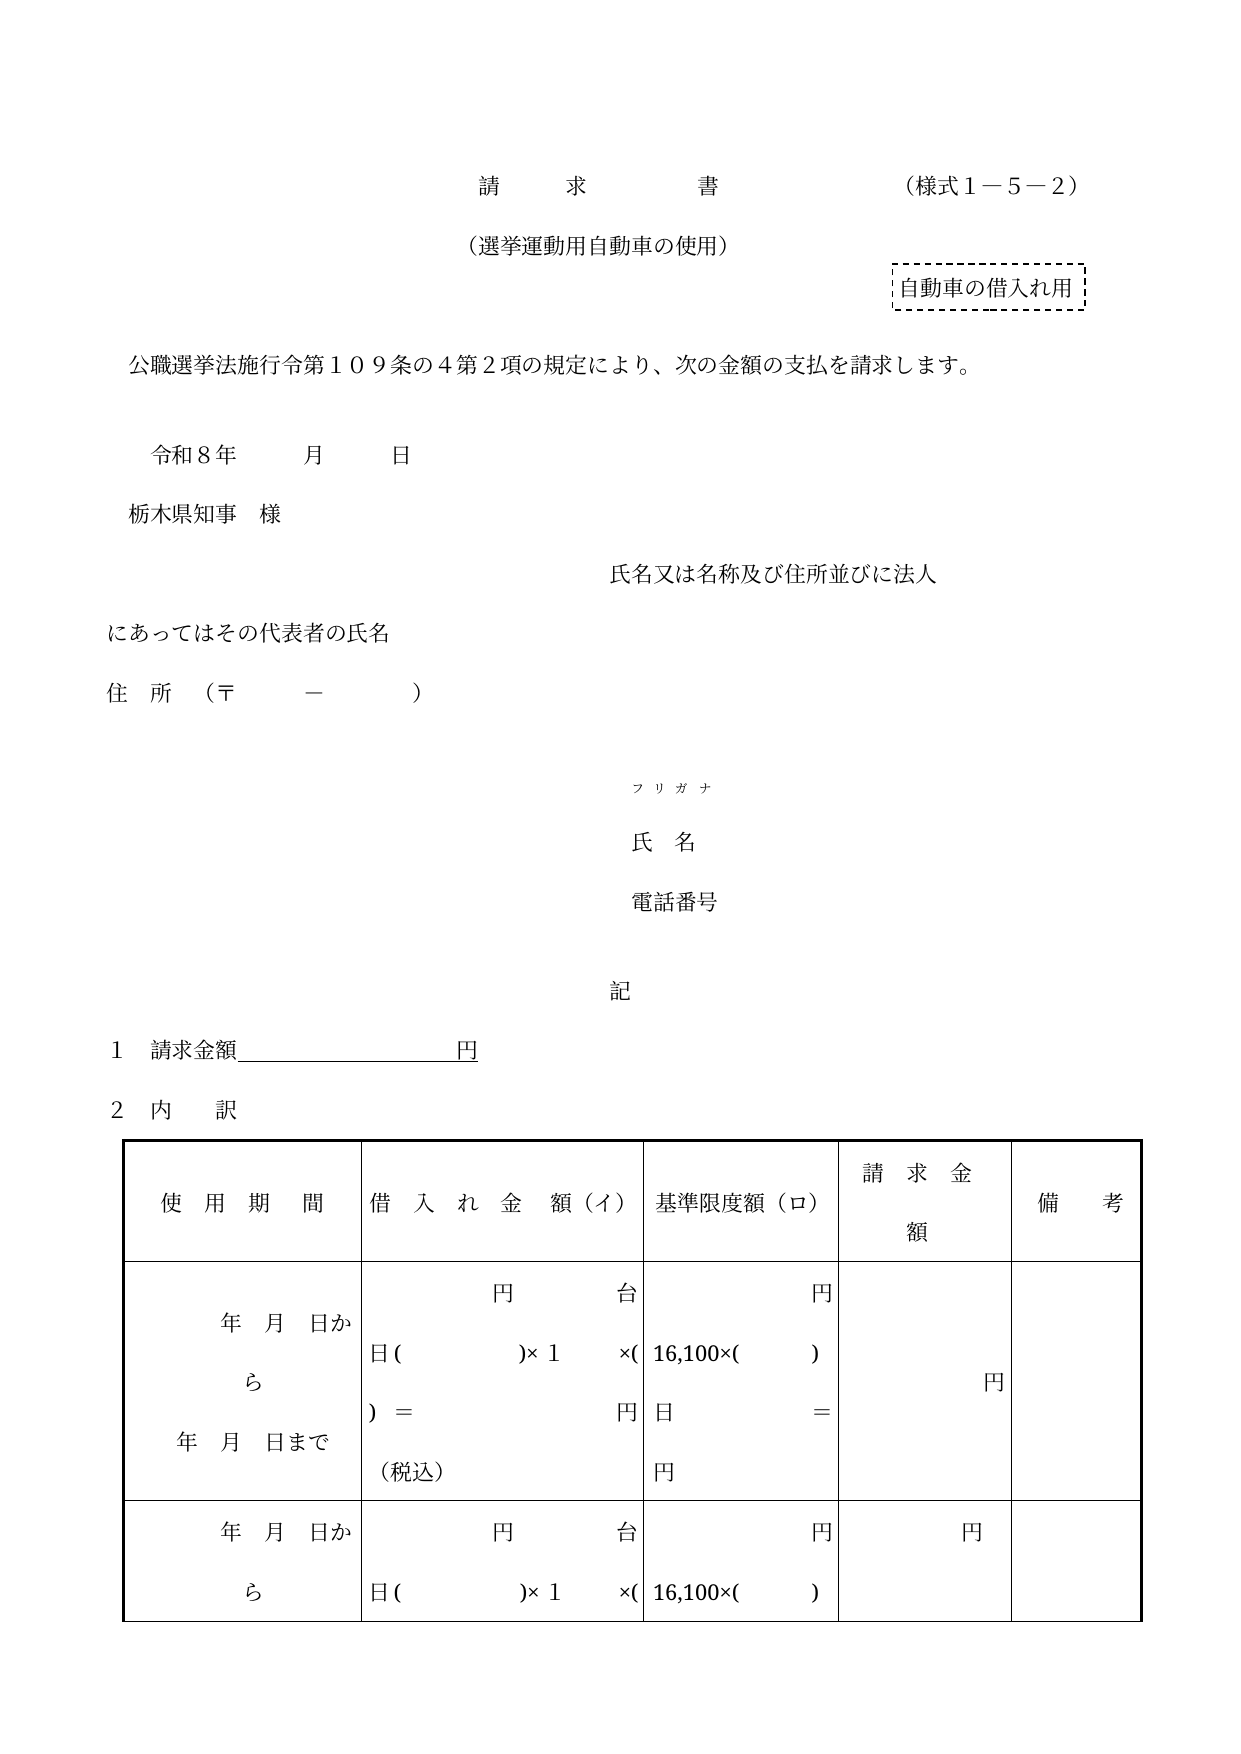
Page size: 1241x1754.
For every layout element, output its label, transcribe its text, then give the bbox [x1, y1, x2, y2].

text 公職選挙法施行令第１０９条の４第２項の規定により、次の金額の支払を請求します。 [106, 334, 1134, 394]
table_cell 円 台 日( )×１ ×( )＝ 円（税込） [362, 1262, 643, 1500]
table_header 備 考 [1012, 1142, 1140, 1261]
text 氏 名 [106, 811, 1134, 871]
table_cell 円 16,100×( )日＝ 円 [644, 1262, 838, 1500]
table_cell 年 月 日から 年 月 日まで [125, 1262, 361, 1500]
table_cell 円 [839, 1501, 1011, 1621]
table_cell [1012, 1262, 1140, 1500]
table_header 使用期間 [125, 1142, 361, 1261]
text ２ 内 訳 [106, 1079, 1134, 1139]
table_header 借入れ金額（イ） [362, 1142, 643, 1261]
table_cell 円 [839, 1262, 1011, 1500]
text 氏名又は名称及び住所並びに法人 にあってはその代表者の氏名 住 所 （〒 － ） [106, 543, 1134, 722]
table_cell 年 月 日から 年 月 日まで [125, 1501, 361, 1621]
text 栃木県知事 様 [106, 483, 1134, 543]
table_header 請求金額 [839, 1142, 1011, 1261]
table_cell 円 16,100×( )日＝ 円 [644, 1501, 838, 1621]
text 電話番号 [106, 871, 1134, 930]
text フリガナ [106, 751, 1134, 811]
text 請求書 （様式１―５―２） [106, 156, 1134, 215]
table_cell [362, 1501, 643, 1621]
table_header 基準限度額（ロ） [644, 1142, 838, 1261]
text １ 請求金額 円 [106, 1019, 1134, 1079]
text （選挙運動用自動車の使用） [106, 215, 1134, 275]
table_cell [1012, 1501, 1140, 1621]
text 令和８年 月 日 [106, 424, 1134, 483]
text 記 [106, 960, 1134, 1019]
